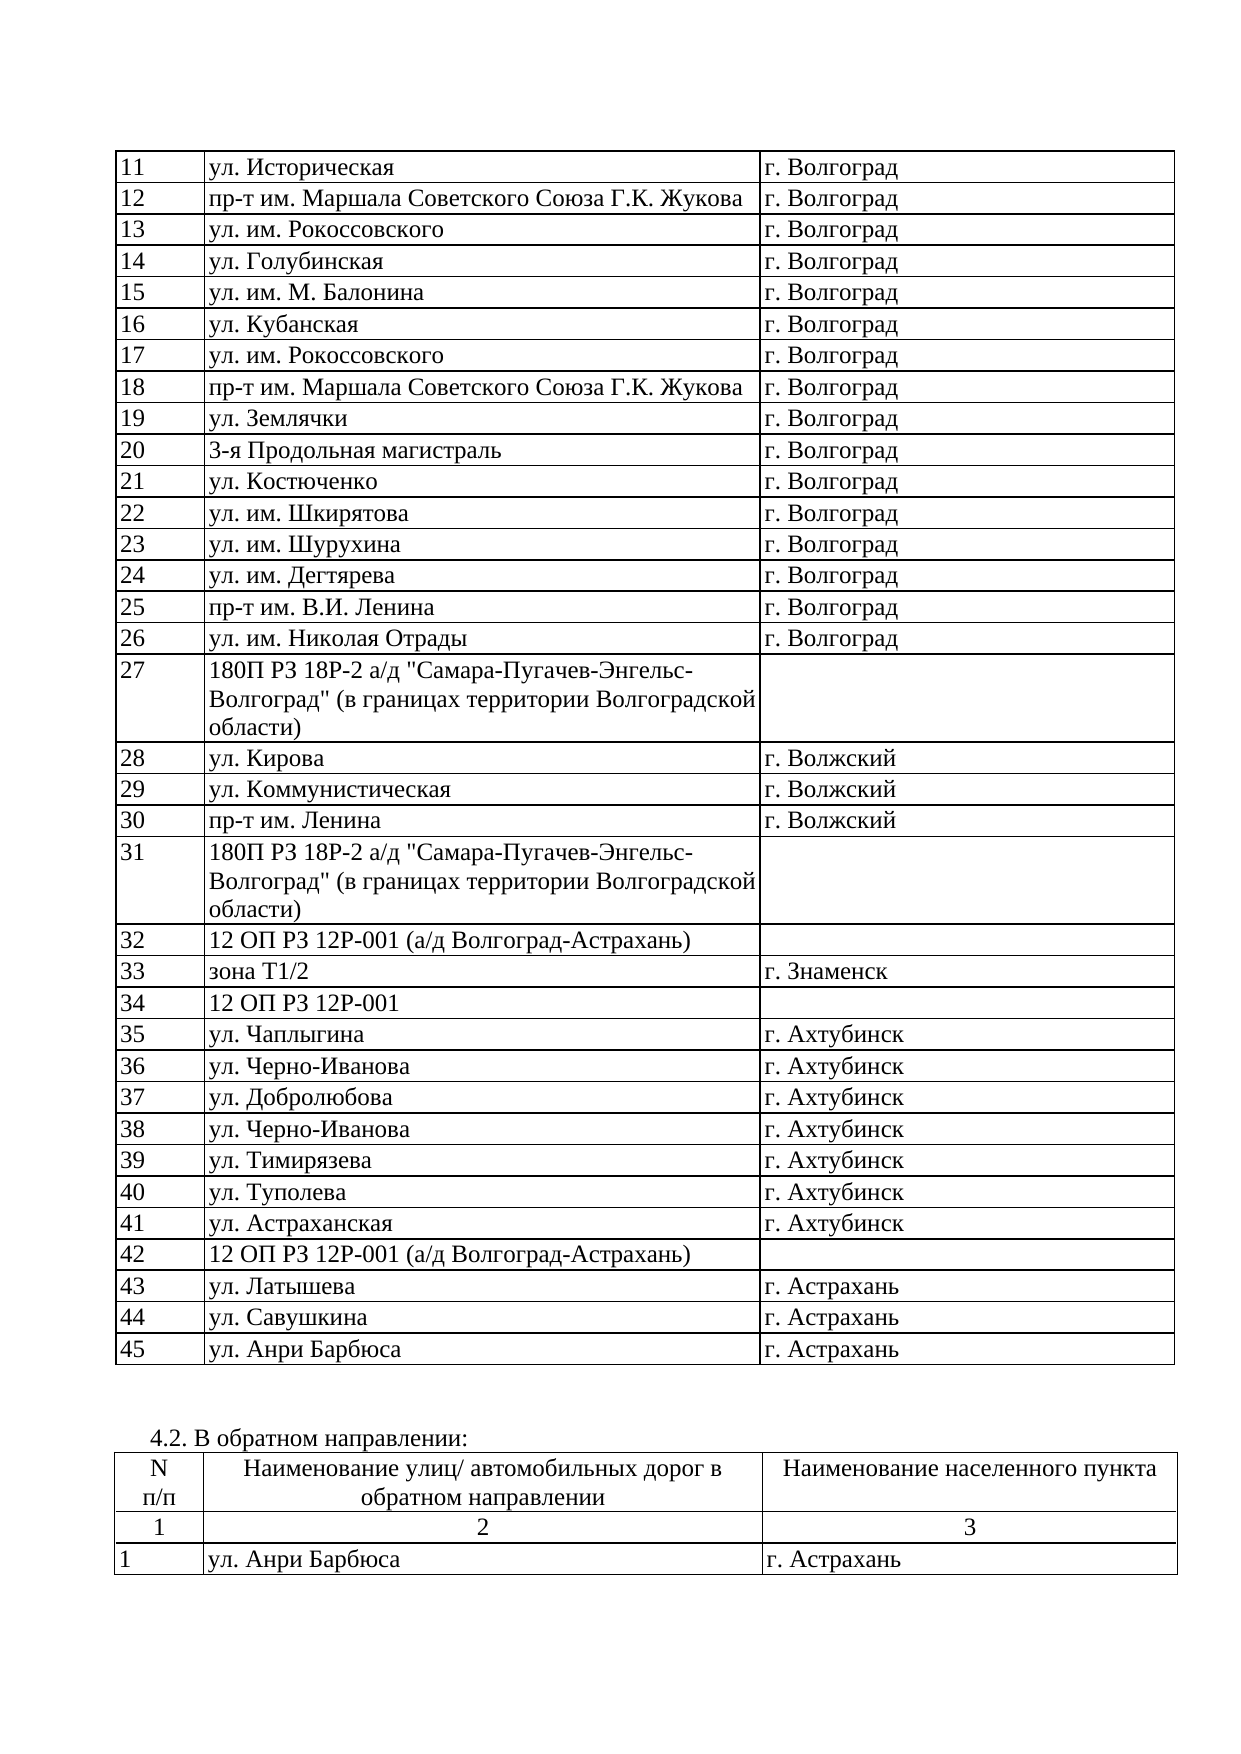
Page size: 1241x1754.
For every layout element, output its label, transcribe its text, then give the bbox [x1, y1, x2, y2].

table_cell ул. Чаплыгина [205, 1019, 759, 1049]
table_cell г. Волгоград [761, 592, 1174, 622]
table_cell 38 [117, 1114, 204, 1143]
table_cell г. Волжский [761, 806, 1174, 836]
table_cell 39 [117, 1145, 204, 1175]
table_cell 35 [117, 1019, 204, 1049]
table_cell г. Астрахань [761, 1334, 1174, 1364]
table_cell 1 [115, 1512, 203, 1542]
table_header N п/п [115, 1453, 203, 1511]
table_cell [761, 925, 1174, 955]
table_cell 25 [117, 592, 204, 622]
table_cell 2 [204, 1512, 762, 1542]
table_cell 21 [117, 466, 204, 496]
table_cell зона Т1/2 [205, 956, 759, 986]
table_cell г. Волгоград [761, 435, 1174, 464]
table_cell 44 [117, 1302, 204, 1332]
table_cell г. Волгоград [761, 309, 1174, 339]
table_cell 15 [117, 277, 204, 307]
table_cell 11 [117, 152, 204, 181]
table_cell 28 [117, 743, 204, 773]
table_cell ул. Латышева [205, 1271, 759, 1301]
table_cell г. Волгоград [761, 372, 1174, 402]
table_cell г. Волгоград [761, 215, 1174, 244]
table_cell 27 [117, 655, 204, 741]
table_cell 24 [117, 561, 204, 590]
table_cell 37 [117, 1082, 204, 1112]
table_cell [761, 655, 1174, 741]
table_cell пр-т им. В.И. Ленина [205, 592, 759, 622]
table_cell ул. Астраханская [205, 1208, 759, 1238]
table_cell 32 [117, 925, 204, 955]
table_cell г. Ахтубинск [761, 1019, 1174, 1049]
table_cell ул. Голубинская [205, 246, 759, 276]
table_cell пр-т им. Ленина [205, 806, 759, 836]
table_cell г. Ахтубинск [761, 1208, 1174, 1238]
table_cell 1 [115, 1543, 203, 1573]
table_cell 12 ОП РЗ 12Р-001 [205, 988, 759, 1018]
table_cell ул. Савушкина [205, 1302, 759, 1332]
table_cell ул. Добролюбова [205, 1082, 759, 1112]
table_cell 18 [117, 372, 204, 402]
table_cell г. Знаменск [761, 956, 1174, 986]
table_cell г. Астрахань [763, 1542, 1177, 1573]
table_cell ул. им. Рокоссовского [205, 215, 759, 244]
table_cell г. Астрахань [761, 1271, 1174, 1301]
table_cell г. Волжский [761, 774, 1174, 804]
table_cell 41 [117, 1208, 204, 1238]
table_cell пр-т им. Маршала Советского Союза Г.К. Жукова [205, 183, 759, 213]
table_cell г. Ахтубинск [761, 1114, 1174, 1143]
table_cell 12 ОП РЗ 12Р-001 (а/д Волгоград-Астрахань) [205, 925, 759, 955]
table_header Наименование улиц/ автомобильных дорог в обратном направлении [204, 1453, 762, 1511]
table_cell 29 [117, 774, 204, 804]
table_cell ул. им. Рокоссовского [205, 340, 759, 370]
table_cell г. Волгоград [761, 466, 1174, 496]
table_cell ул. Коммунистическая [205, 774, 759, 804]
table_cell г. Волгоград [761, 403, 1174, 433]
table_cell г. Астрахань [761, 1302, 1174, 1332]
table_cell ул. Кубанская [205, 309, 759, 339]
table_cell 3-я Продольная магистраль [205, 435, 759, 464]
table_cell [761, 988, 1174, 1018]
table_cell ул. им. Шкирятова [205, 498, 759, 527]
table_cell 180П РЗ 18Р-2 а/д "Самара-Пугачев-Энгельс-Волгоград" (в границах территории Волгоградской области) [205, 655, 759, 741]
table_cell г. Волгоград [761, 529, 1174, 559]
table_cell ул. Черно-Иванова [205, 1051, 759, 1081]
table_cell г. Волгоград [761, 246, 1174, 276]
table_cell 42 [117, 1240, 204, 1269]
table_cell 12 [117, 183, 204, 213]
table_cell г. Волгоград [761, 183, 1174, 213]
table_cell г. Ахтубинск [761, 1177, 1174, 1206]
table_cell 33 [117, 956, 204, 986]
table_cell г. Ахтубинск [761, 1145, 1174, 1175]
table_cell 13 [117, 215, 204, 244]
table_cell ул. Костюченко [205, 466, 759, 496]
table_cell 22 [117, 498, 204, 527]
table_cell [761, 837, 1174, 923]
table_cell 180П РЗ 18Р-2 а/д "Самара-Пугачев-Энгельс-Волгоград" (в границах территории Волгоградской области) [205, 837, 759, 923]
table_cell 17 [117, 340, 204, 370]
table_cell пр-т им. Маршала Советского Союза Г.К. Жукова [205, 372, 759, 402]
table_cell ул. им. Шурухина [205, 529, 759, 559]
table_cell 14 [117, 246, 204, 276]
table_cell 26 [117, 623, 204, 653]
table_cell 36 [117, 1051, 204, 1081]
table_cell 19 [117, 403, 204, 433]
table_cell ул. Тимирязева [205, 1145, 759, 1175]
table_cell ул. им. Николая Отрады [205, 623, 759, 653]
table_cell 31 [117, 837, 204, 923]
table_cell ул. Туполева [205, 1177, 759, 1206]
table_cell ул. Черно-Иванова [205, 1114, 759, 1143]
table_cell 3 [763, 1511, 1177, 1542]
table_cell 16 [117, 309, 204, 339]
table_cell ул. Землячки [205, 403, 759, 433]
table_cell ул. им. Дегтярева [205, 561, 759, 590]
table_cell г. Ахтубинск [761, 1082, 1174, 1112]
text 4.2. В обратном направлении: [150, 1423, 1090, 1452]
table_cell г. Волгоград [761, 498, 1174, 527]
table_cell г. Волгоград [761, 623, 1174, 653]
table_cell г. Волжский [761, 743, 1174, 773]
table_cell 12 ОП РЗ 12Р-001 (а/д Волгоград-Астрахань) [205, 1240, 759, 1269]
table_cell 30 [117, 806, 204, 836]
table_header Наименование населенного пункта [763, 1453, 1177, 1511]
table_cell ул. Кирова [205, 743, 759, 773]
table_cell 40 [117, 1177, 204, 1206]
table_cell г. Волгоград [761, 340, 1174, 370]
table_cell 23 [117, 529, 204, 559]
table_cell 20 [117, 435, 204, 464]
table_cell г. Ахтубинск [761, 1051, 1174, 1081]
table_cell ул. им. М. Балонина [205, 277, 759, 307]
table_cell г. Волгоград [761, 561, 1174, 590]
table_cell ул. Историческая [205, 152, 759, 181]
table_cell ул. Анри Барбюса [204, 1544, 762, 1573]
table_cell 43 [117, 1271, 204, 1301]
table_cell г. Волгоград [761, 152, 1174, 181]
table_cell г. Волгоград [761, 277, 1174, 307]
table_cell [761, 1240, 1174, 1269]
table_cell 34 [117, 988, 204, 1018]
table_cell ул. Анри Барбюса [205, 1334, 759, 1364]
table_cell 45 [117, 1334, 204, 1364]
